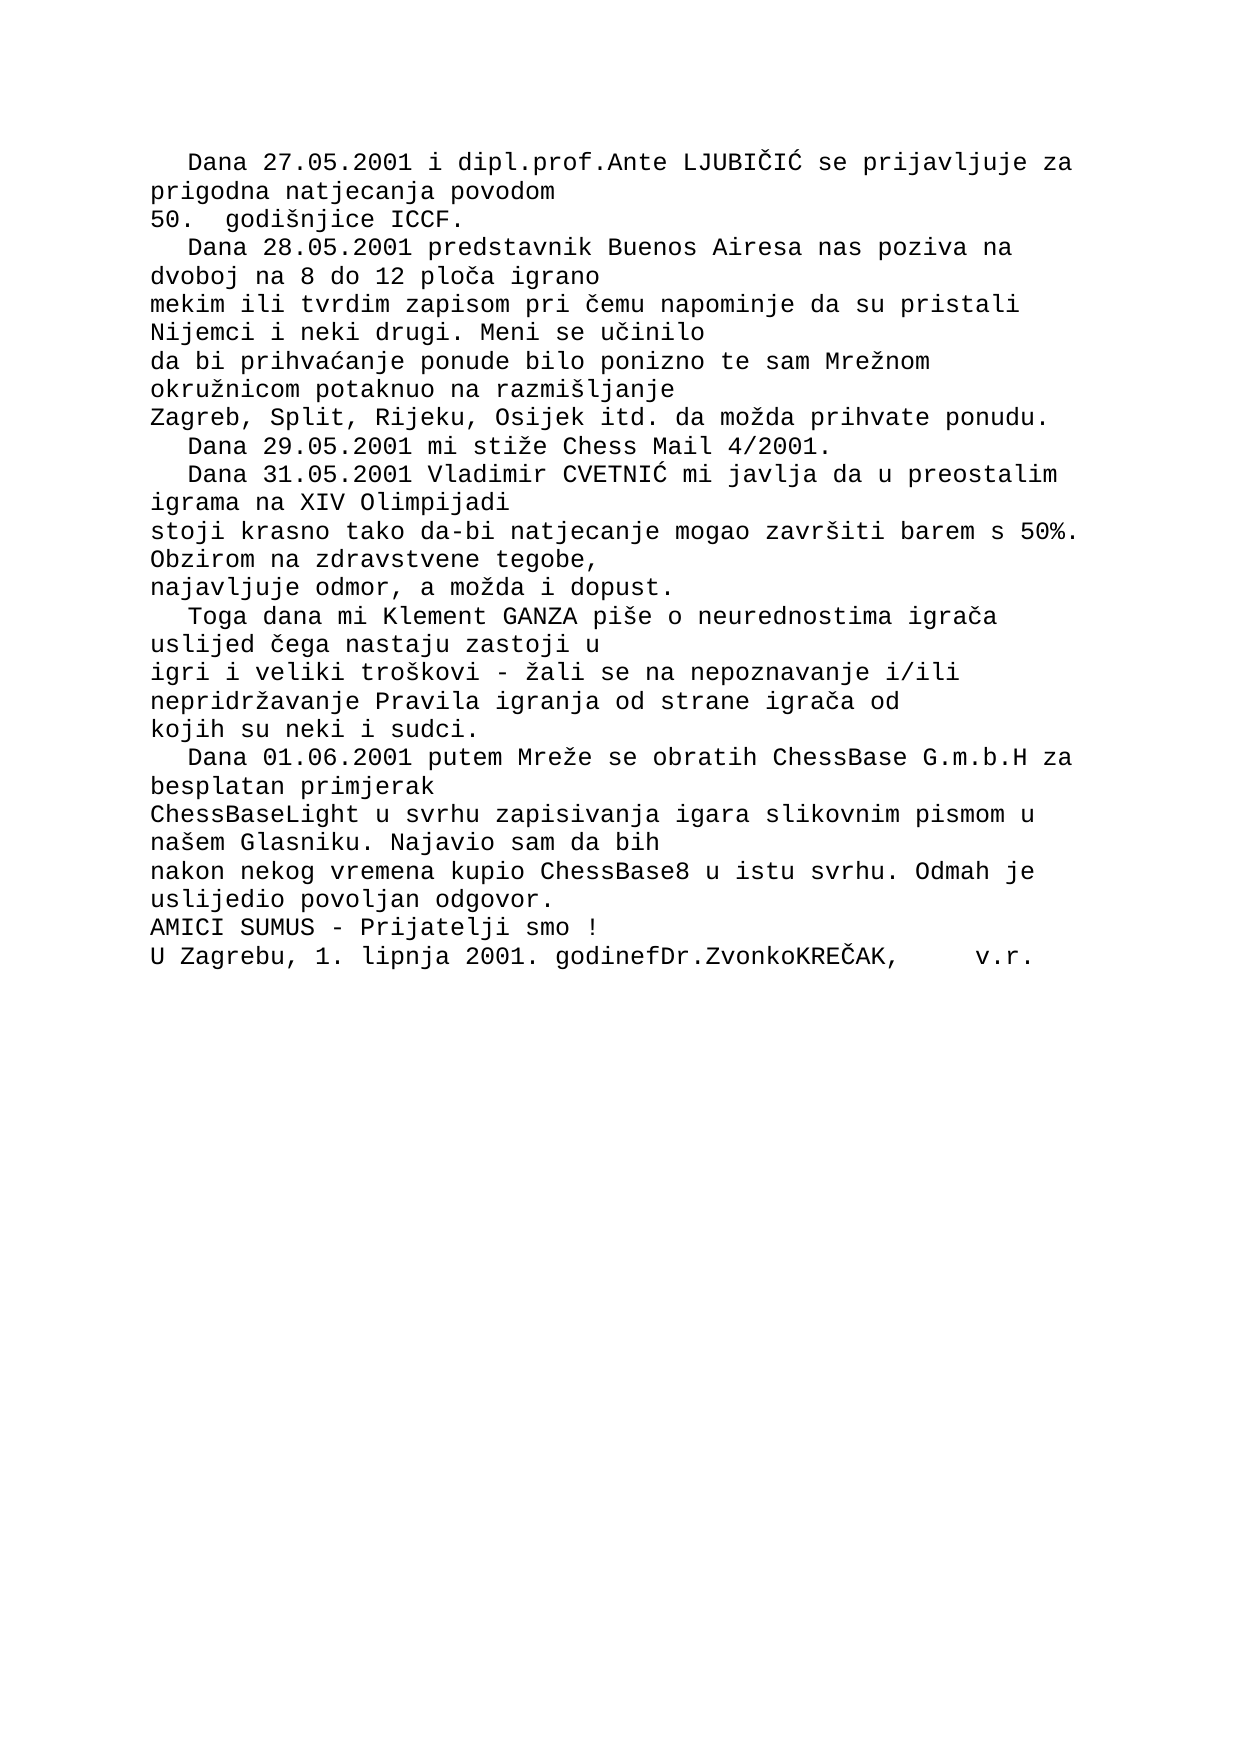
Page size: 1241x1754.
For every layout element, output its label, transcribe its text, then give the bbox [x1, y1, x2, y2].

text U Zagrebu, 1. lipnja 2001. godine f Dr. Zvonko KREČAK, v.r. [150, 943, 1090, 972]
text Dana 29.05.2001 mi stiže Chess Mail 4/2001. [150, 433, 1090, 462]
text 50. godišnjice ICCF. [150, 207, 1090, 235]
text Dana 31.05.2001 Vladimir CVETNIĆ mi javlja da u preostalim igrama na XIV Olimpijadi stoji krasno tako da-bi natjecanje mogao završiti barem s 50%. Obzirom na zdravstvene tegobe, najavljuje odmor, a možda i dopust. [150, 462, 1090, 603]
text Dana 28.05.2001 predstavnik Buenos Airesa nas poziva na dvoboj na 8 do 12 ploča igrano mekim ili tvrdim zapisom pri čemu napominje da su pristali Nijemci i neki drugi. Meni se učinilo da bi prihvaćanje ponude bilo ponizno te sam Mrežnom okružnicom potaknuo na razmišljanje Zagreb, Split, Rijeku, Osijek itd. da možda prihvate ponudu. [150, 235, 1090, 433]
text Dana 27.05.2001 i dipl.prof.Ante LJUBIČIĆ se prijavljuje za prigodna natjecanja povodom [150, 150, 1090, 207]
text AMICI SUMUS - Prijatelji smo ! [150, 915, 1090, 943]
text Toga dana mi Klement GANZA piše o neurednostima igrača uslijed čega nastaju zastoji u igri i veliki troškovi - žali se na nepoznavanje i/ili nepridržavanje Pravila igranja od strane igrača od kojih su neki i sudci. [150, 603, 1090, 745]
text Dana 01.06.2001 putem Mreže se obratih ChessBase G.m.b.H za besplatan primjerak ChessBaseLight u svrhu zapisivanja igara slikovnim pismom u našem Glasniku. Najavio sam da bih nakon nekog vremena kupio ChessBase8 u istu svrhu. Odmah je uslijedio povoljan odgovor. [150, 745, 1090, 915]
